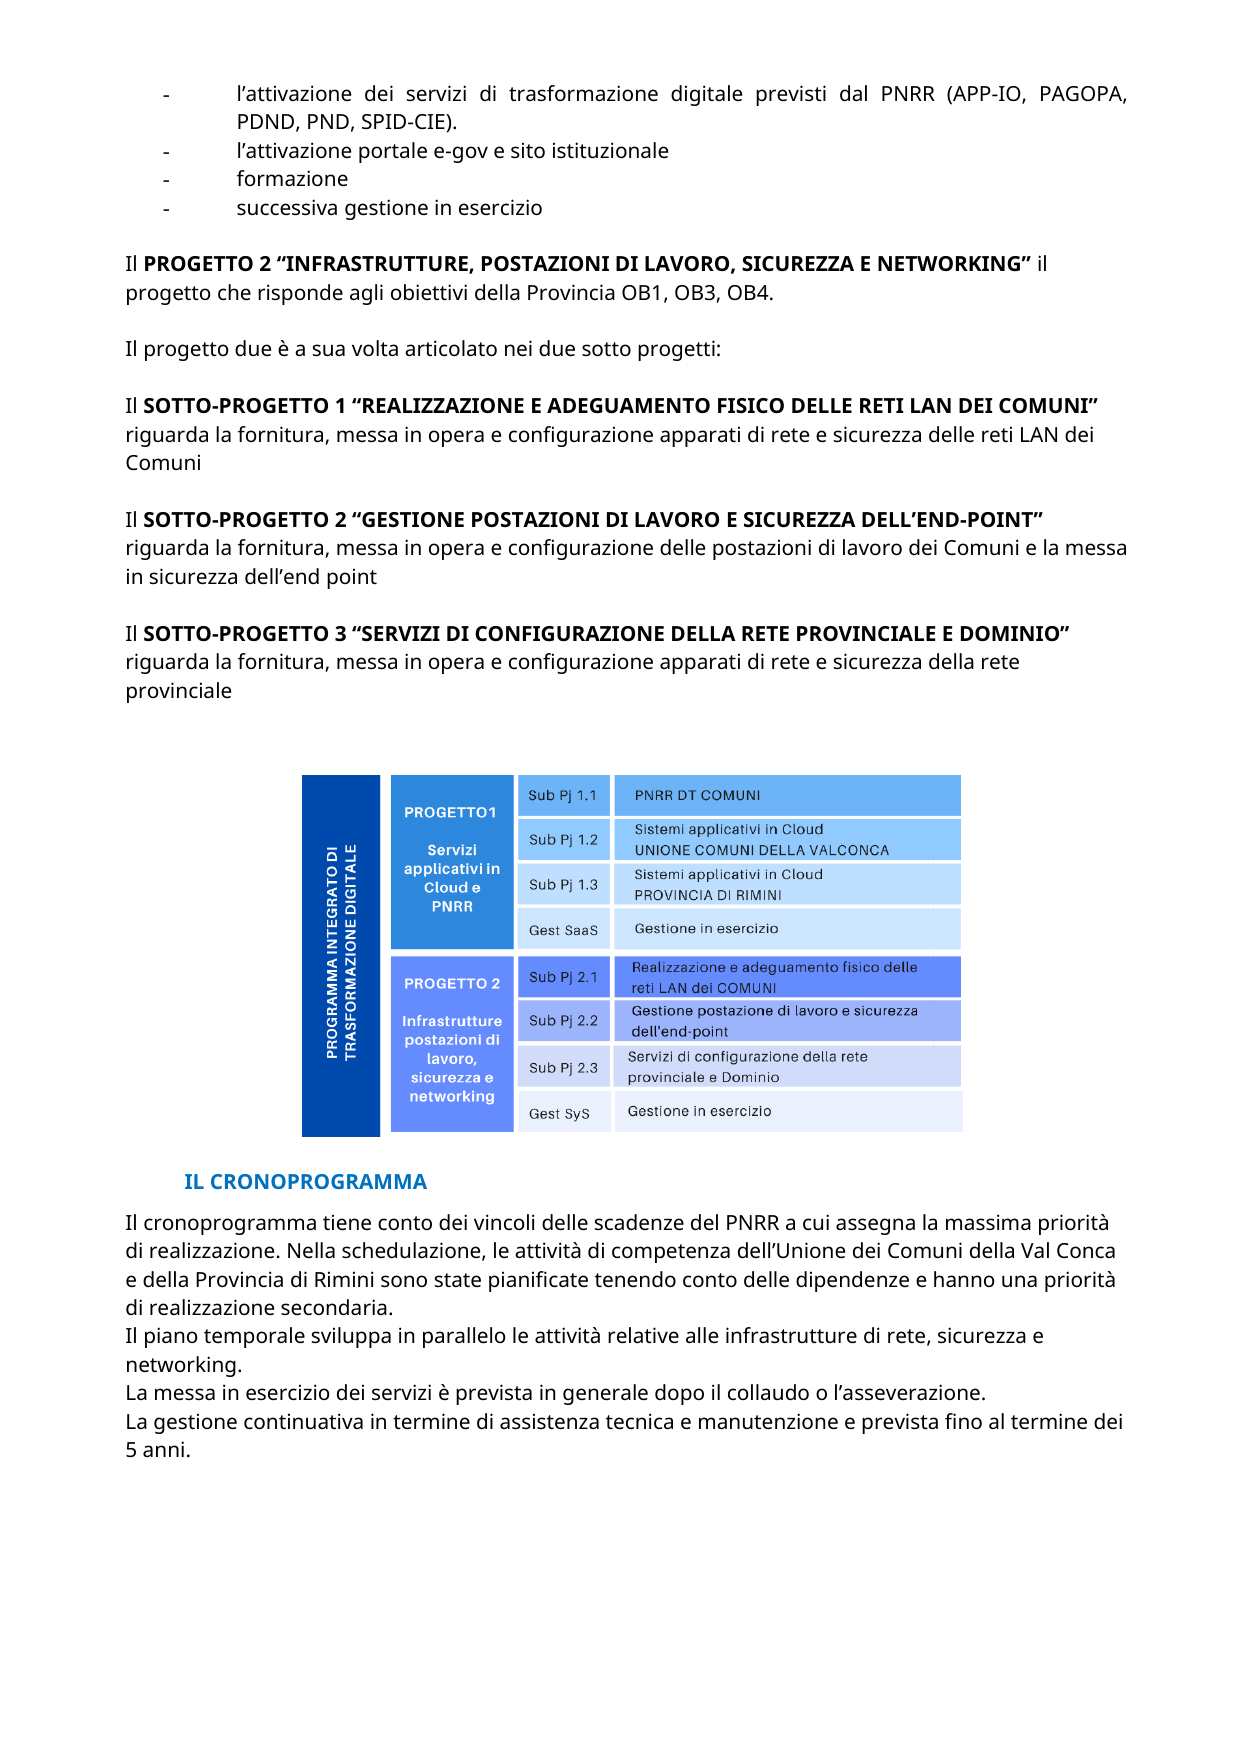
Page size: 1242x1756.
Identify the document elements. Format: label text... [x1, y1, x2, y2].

text Il PROGETTO 2 “INFRASTRUTTURE, POSTAZIONI DI LAVORO, SICUREZZA E NETWORKING” il progetto che risponde agli obiettivi della Provincia OB1, OB3, OB4. [125, 249, 1129, 306]
list formazione [163, 164, 1129, 193]
text Il SOTTO-PROGETTO 3 “SERVIZI DI CONFIGURAZIONE DELLA RETE PROVINCIALE E DOMINIO” riguarda la fornitura, messa in opera e configurazione apparati di rete e sicurezza della rete provinciale [125, 619, 1129, 704]
text Il SOTTO-PROGETTO 1 “REALIZZAZIONE E ADEGUAMENTO FISICO DELLE RETI LAN DEI COMUNI” riguarda la fornitura, messa in opera e configurazione apparati di rete e sicurezza delle reti LAN dei Comuni [125, 391, 1129, 477]
text Il progetto due è a sua volta articolato nei due sotto progetti: [125, 334, 1129, 363]
picture [252, 732, 1003, 1155]
list successiva gestione in esercizio [163, 193, 1129, 221]
text La messa in esercizio dei servizi è prevista in generale dopo il collaudo o l’asseverazione. [125, 1378, 1129, 1407]
text Il piano temporale sviluppa in parallelo le attività relative alle infrastrutture di rete, sicurezza e networking. [125, 1322, 1129, 1378]
text Il cronoprogramma tiene conto dei vincoli delle scadenze del PNRR a cui assegna la massima priorità di realizzazione. Nella schedulazione, le attività di competenza dell’Unione dei Comuni della Val Conca e della Provincia di Rimini sono state pianificate tenendo conto delle dipendenze e hanno una priorità di realizzazione secondaria. [125, 1208, 1129, 1322]
text La gestione continuativa in termine di assistenza tecnica e manutenzione e prevista fino al termine dei 5 anni. [125, 1407, 1129, 1464]
list IL CRONOPROGRAMMA [184, 1167, 1129, 1195]
text Il SOTTO-PROGETTO 2 “GESTIONE POSTAZIONI DI LAVORO E SICUREZZA DELL’END-POINT” riguarda la fornitura, messa in opera e configurazione delle postazioni di lavoro dei Comuni e la messa in sicurezza dell’end point [125, 505, 1129, 590]
list l’attivazione dei servizi di trasformazione digitale previsti dal PNRR (APP-IO, PAGOPA, PDND, PND, SPID-CIE). [163, 79, 1129, 136]
list l’attivazione portale e-gov e sito istituzionale [163, 136, 1129, 164]
